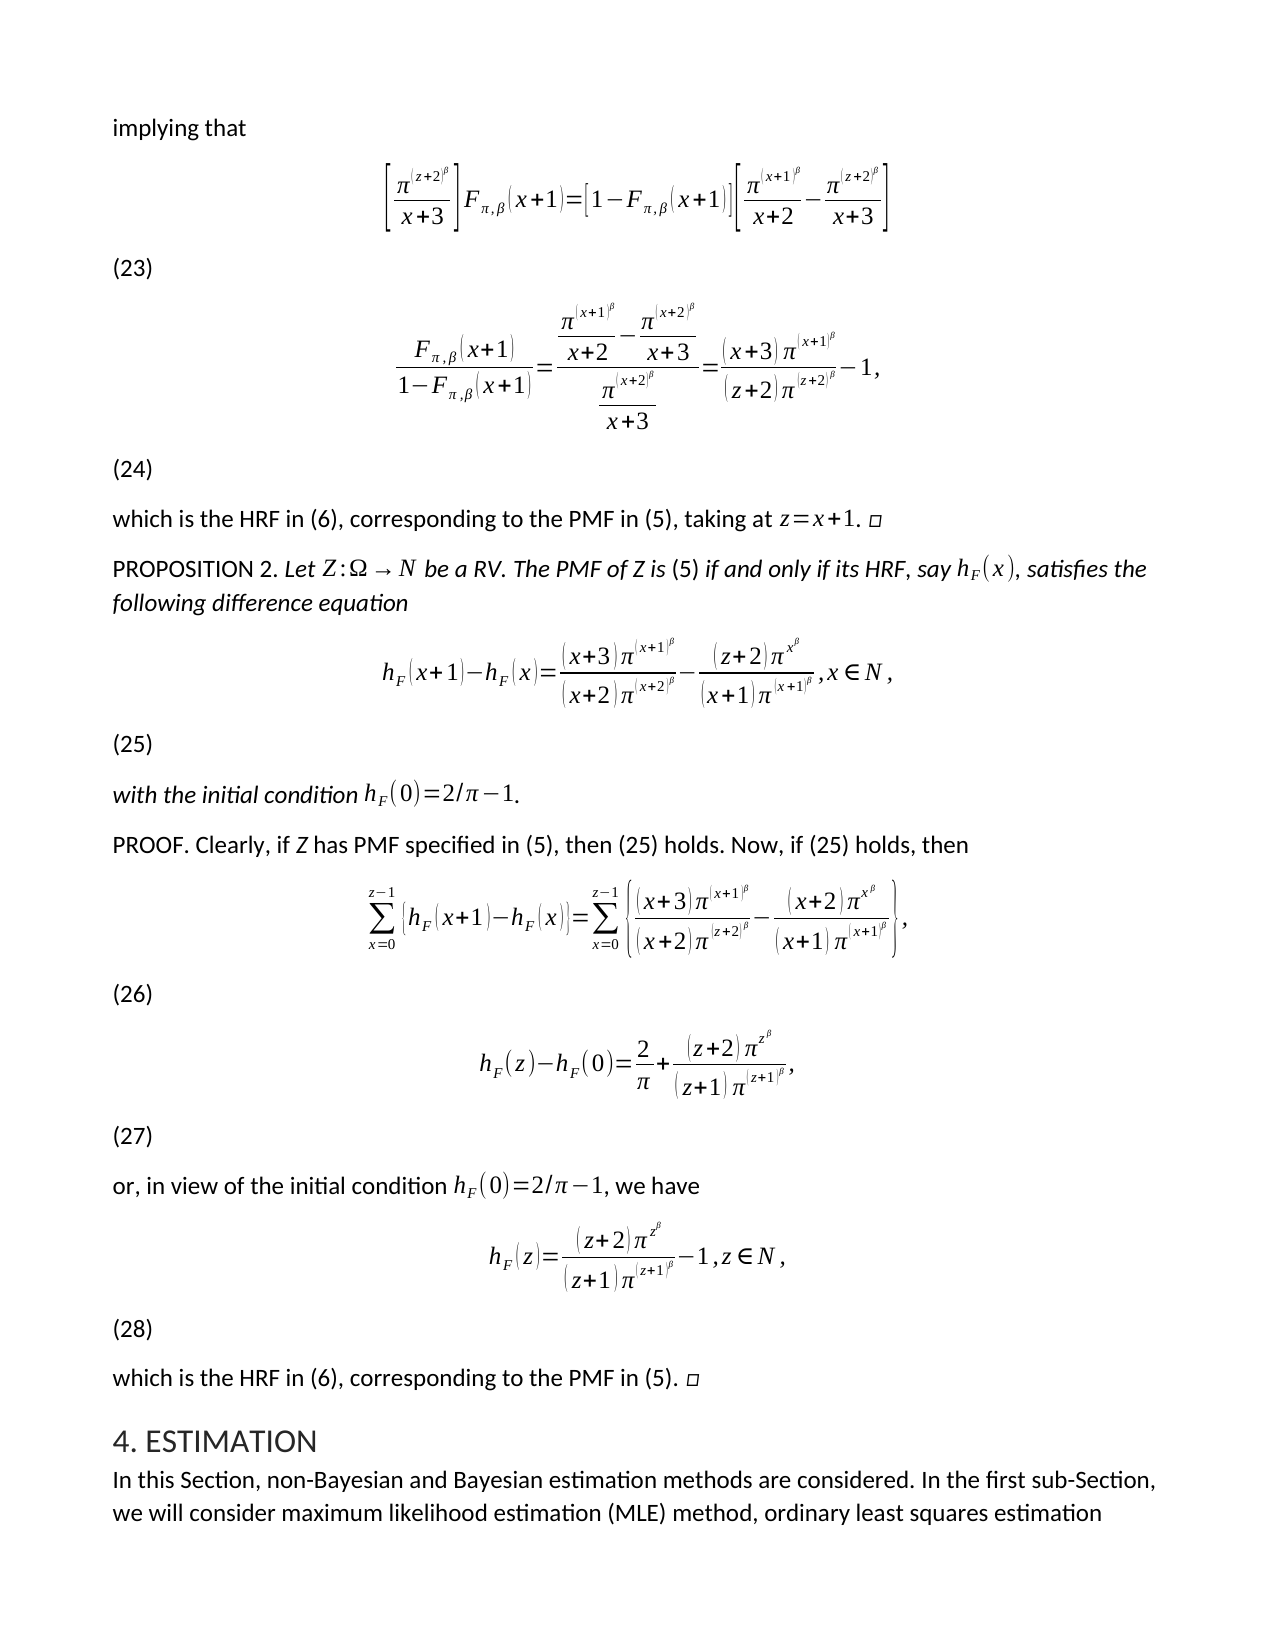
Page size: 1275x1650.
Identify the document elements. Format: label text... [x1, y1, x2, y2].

text which is the HRF in (6), corresponding to the PMF in (5), taking at . □ [112, 503, 1162, 533]
text which is the HRF in (6), corresponding to the PMF in (5). □ [112, 1363, 1162, 1393]
text (28) [112, 1313, 1162, 1343]
text (26) [112, 978, 1162, 1009]
text PROOF. Clearly, if Z has PMF specified in (5), then (25) holds. Now, if (25) holds, then [112, 829, 1162, 860]
text implying that [112, 112, 1162, 143]
text PROPOSITION 2. Let be a RV. The PMF of Z is (5) if and only if its HRF, say , satisfies the following difference equation [112, 552, 1162, 617]
text or, in view of the initial condition , we have [112, 1170, 1162, 1202]
text (27) [112, 1120, 1162, 1151]
text (25) [112, 728, 1162, 759]
subtitle 4. ESTIMATION [112, 1421, 1162, 1461]
text (24) [112, 453, 1162, 484]
text with the initial condition . [112, 778, 1162, 810]
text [112, 1464, 1162, 1528]
text (23) [112, 252, 1162, 282]
